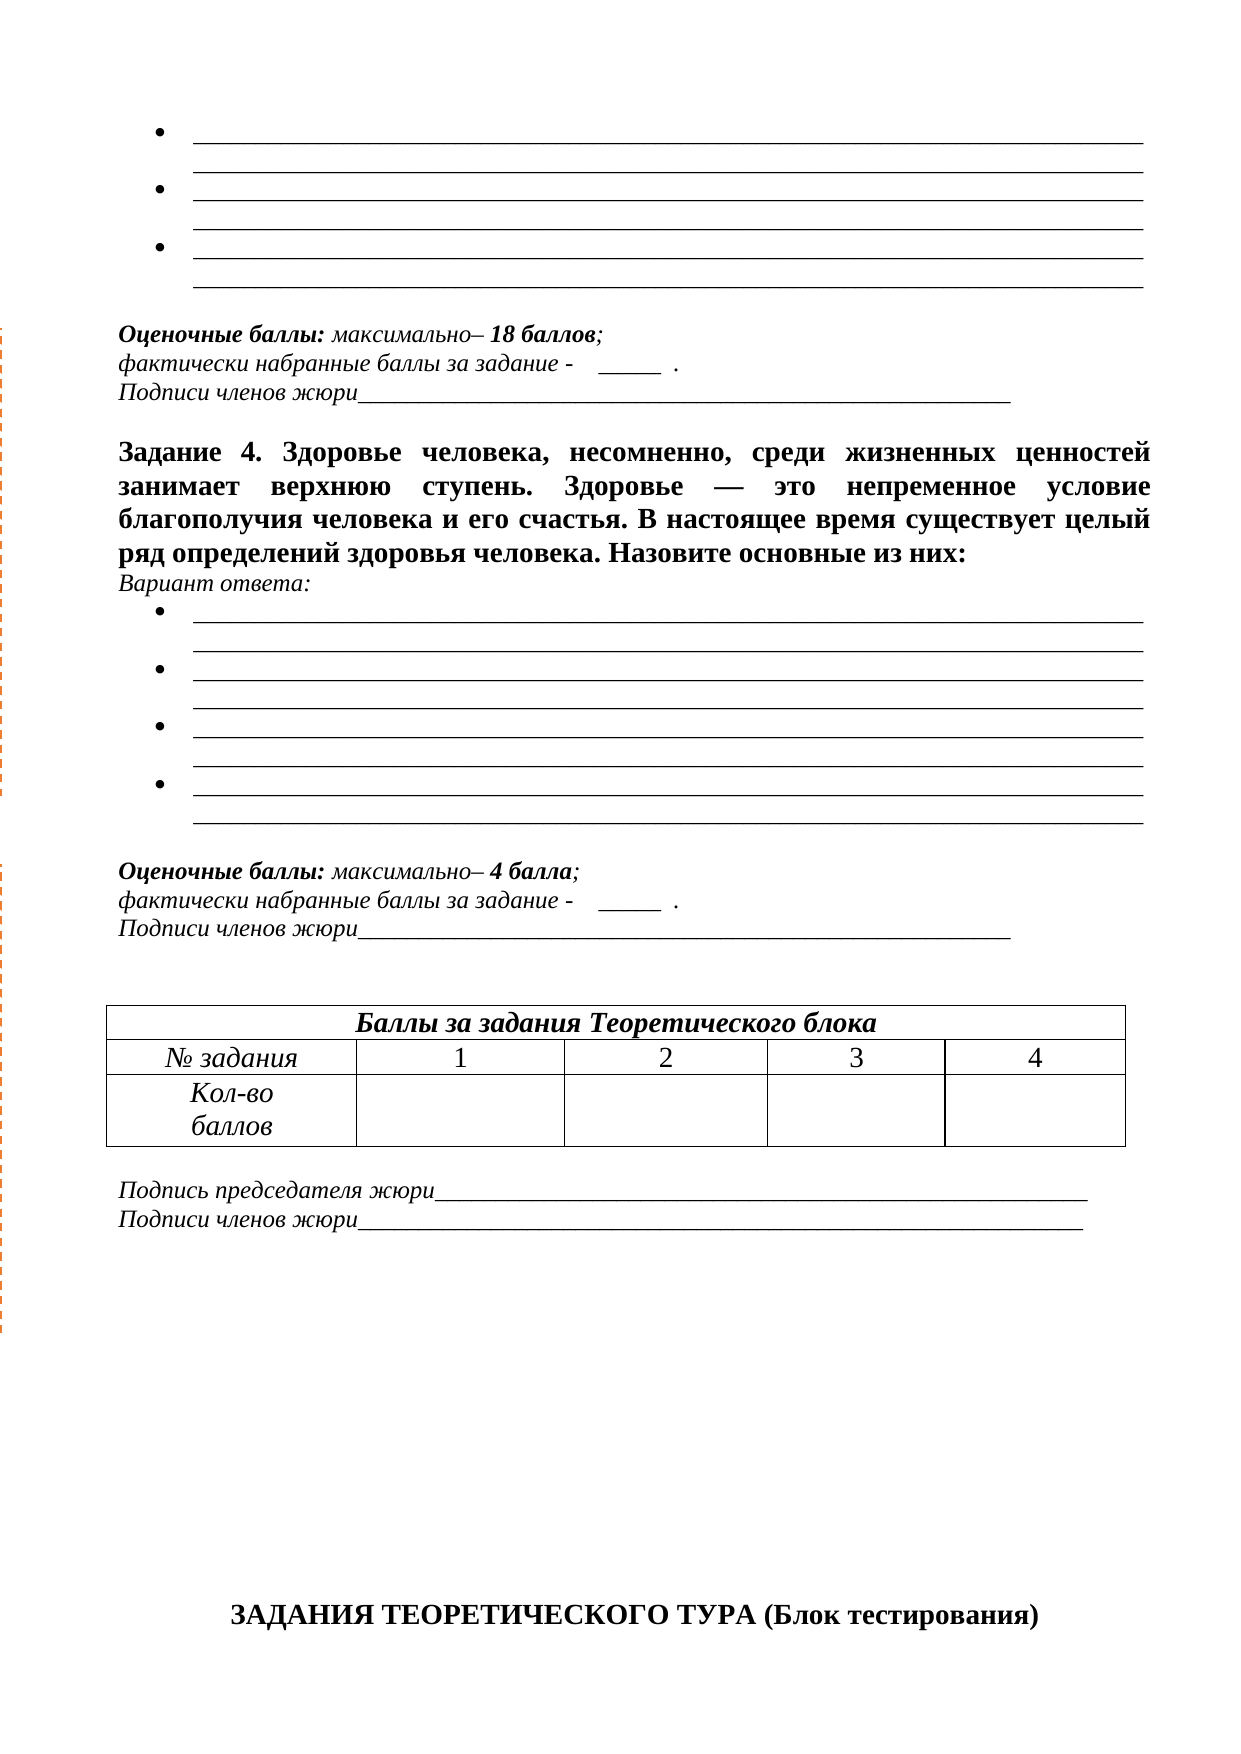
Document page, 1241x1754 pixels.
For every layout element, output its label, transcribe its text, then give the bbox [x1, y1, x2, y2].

text фактически набранные баллы за задание - _____ . [118, 348, 1152, 377]
text Задание 4. Здоровье человека, несомненно, среди жизненных ценностей занимает верхнюю ступень. Здоровье — это непременное условие благополучия человека и его счастья. В настоящее время существует целый ряд определений здоровья человека. Назовите основные из них: [118, 434, 1152, 568]
text Подписи членов жюри______________________________________________________ [118, 913, 1152, 942]
table_cell 1 [357, 1040, 564, 1074]
table_cell 4 [946, 1040, 1125, 1074]
table_cell Кол-во баллов [107, 1075, 356, 1146]
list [156, 118, 1152, 176]
text Оценочные баллы: максимально– 18 баллов; [118, 319, 1152, 348]
table_cell [565, 1075, 767, 1146]
text Подписи членов жюри____________________________________________________________ [118, 1204, 1152, 1233]
table_cell 2 [565, 1040, 767, 1074]
table_cell [357, 1075, 564, 1146]
table_cell [768, 1075, 944, 1146]
table_cell [946, 1075, 1125, 1146]
text ЗАДАНИЯ ТЕОРЕТИЧЕСКОГО ТУРА (Блок тестирования) [118, 1597, 1152, 1631]
table_header Баллы за задания Теоретического блока [107, 1006, 1125, 1039]
table_cell № задания [107, 1040, 356, 1074]
text Оценочные баллы: максимально– 4 балла; [118, 856, 1152, 885]
text Вариант ответа: [118, 568, 1152, 597]
text Подписи членов жюри______________________________________________________ [118, 377, 1152, 406]
text фактически набранные баллы за задание - _____ . [118, 885, 1152, 913]
table_cell 3 [768, 1040, 944, 1074]
text Подпись председателя жюри______________________________________________________ [118, 1175, 1152, 1204]
